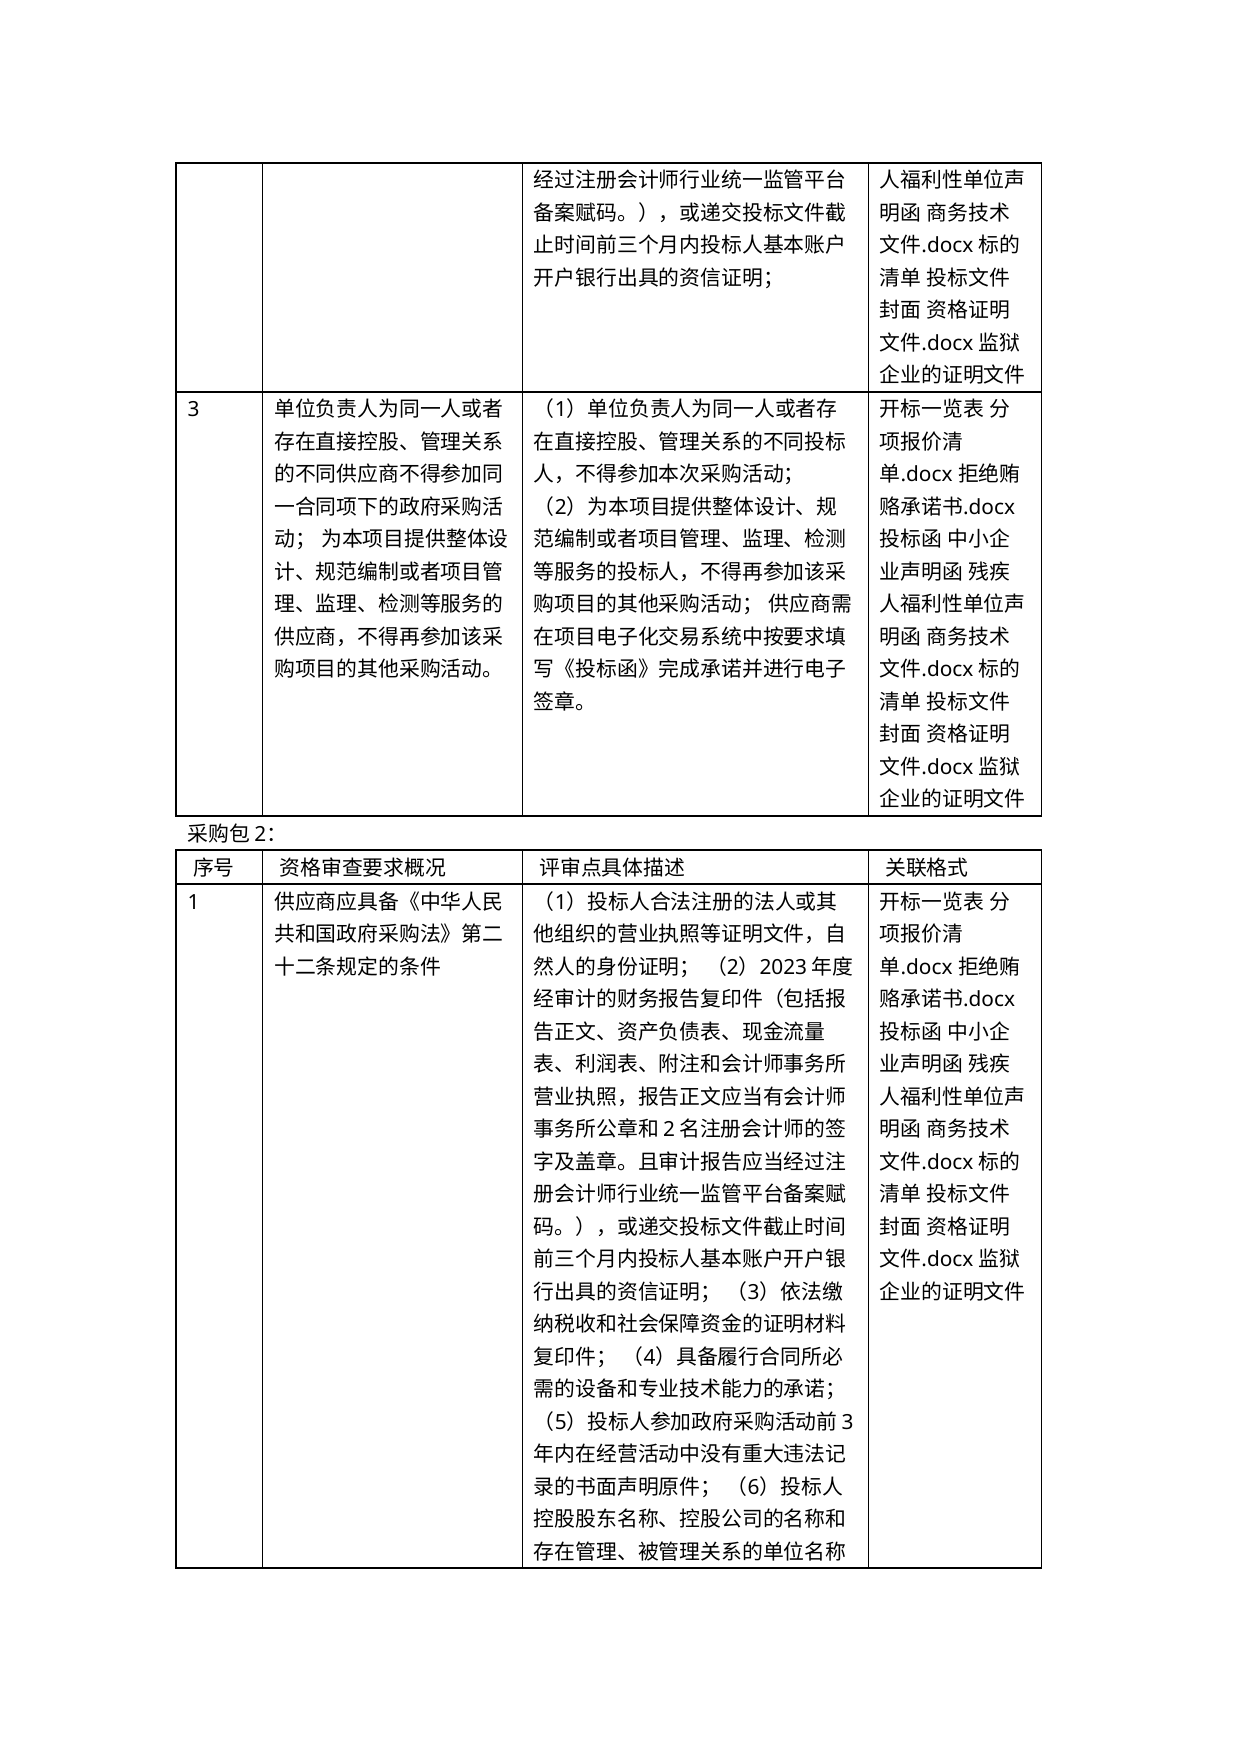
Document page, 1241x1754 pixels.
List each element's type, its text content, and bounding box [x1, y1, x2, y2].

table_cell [869, 885, 1041, 1567]
table_cell 单位负责人为同一人或者存在直接控股、管理关系的不同供应商不得参加同一合同项下的政府采购活动； 为本项目提供整体设计、规范编制或者项目管理、监理、检测等服务的供应商，不得再参加该采购项目的其他采购活动。 [263, 393, 522, 815]
table_cell 1 [177, 885, 262, 1567]
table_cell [523, 885, 868, 1567]
table_header 关联格式 [869, 851, 1041, 883]
table_cell 开标一览表 分项报价清单.docx 拒绝贿赂承诺书.docx 投标函 中小企业声明函 残疾人福利性单位声明函 商务技术文件.docx 标的清单 投标文件封面 资格证明文件.docx 监狱企业的证明文件 [869, 393, 1041, 815]
table_cell 3 [177, 393, 262, 815]
table_cell 2 [177, 164, 262, 391]
table_header 评审点具体描述 [523, 851, 868, 883]
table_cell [263, 885, 522, 1567]
text 采购包2： [187, 817, 1053, 849]
table_cell （1）单位负责人为同一人或者存在直接控股、管理关系的不同投标人，不得参加本次采购活动； （2）为本项目提供整体设计、规范编制或者项目管理、监理、检测等服务的投标人，不得再参加该采购项目的其他采购活动； 供应商需在项目电子化交易系统中按要求填写《投标函》完成承诺并进行电子签章。 [523, 393, 868, 815]
table_header 资格审查要求概况 [263, 851, 522, 883]
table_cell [263, 164, 522, 391]
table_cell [523, 164, 868, 391]
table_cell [869, 164, 1041, 391]
table_header 序号 [177, 851, 262, 883]
